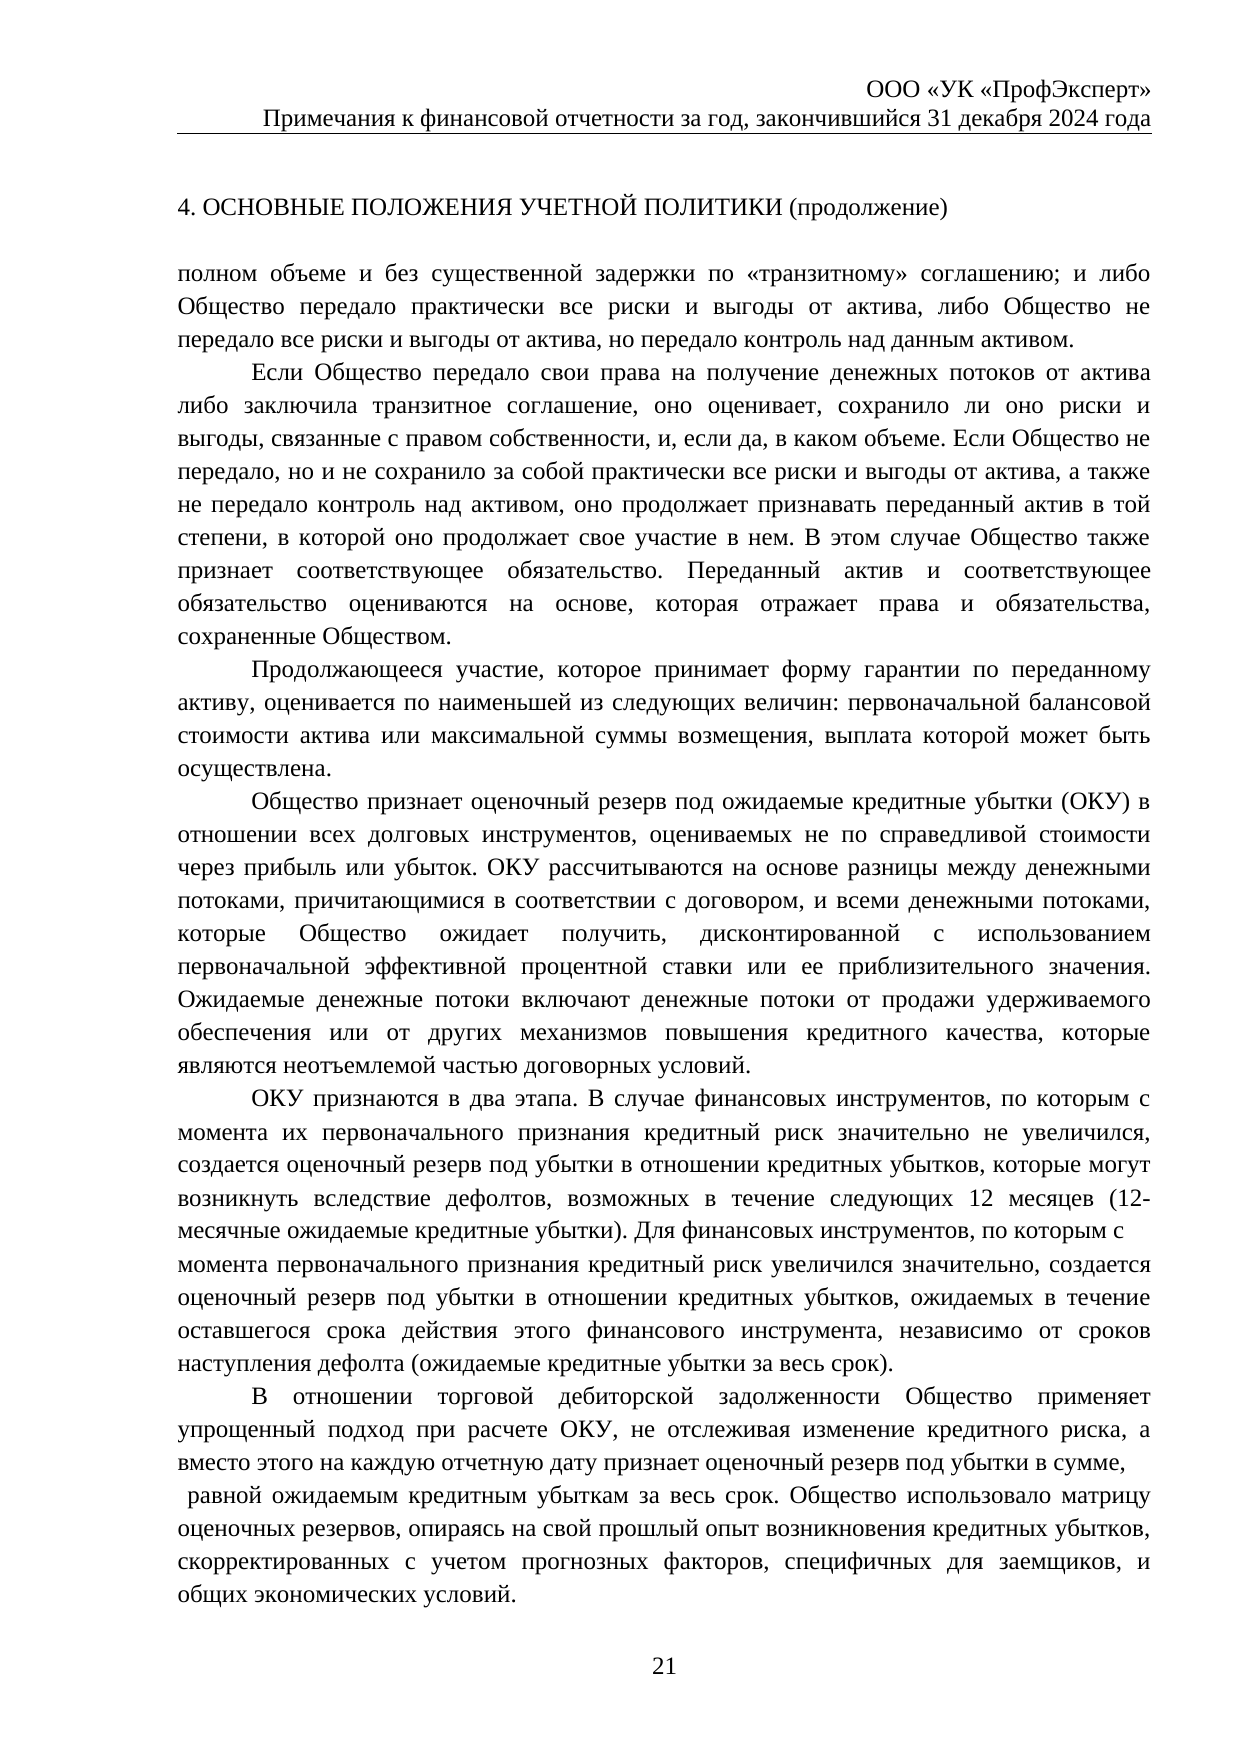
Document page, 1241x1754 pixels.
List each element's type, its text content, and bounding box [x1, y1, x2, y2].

text В отношении торговой дебиторской задолженности Общество применяет упрощенный подход при расчете ОКУ, не отслеживая изменение кредитного риска, а вместо этого на каждую отчетную дату признает оценочный резерв под убытки в сумме, [177, 1381, 1152, 1476]
text равной ожидаемым кредитным убыткам за весь срок. Общество использовало матрицу оценочных резервов, опираясь на свой прошлый опыт возникновения кредитных убытков, скорректированных с учетом прогнозных факторов, специфичных для заемщиков, и общих экономических условий. [177, 1480, 1152, 1608]
text ОКУ признаются в два этапа. В случае финансовых инструментов, по которым с момента их первоначального признания кредитный риск значительно не увеличился, создается оценочный резерв под убытки в отношении кредитных убытков, которые могут возникнуть вследствие дефолтов, возможных в течение следующих 12 месяцев (12-месячные ожидаемые кредитные убытки). Для финансовых инструментов, по которым с [177, 1083, 1152, 1244]
text полном объеме и без существенной задержки по «транзитному» соглашению; и либо Общество передало практически все риски и выгоды от актива, либо Общество не передало все риски и выгоды от актива, но передало контроль над данным активом. [177, 258, 1152, 353]
text 4. ОСНОВНЫЕ ПОЛОЖЕНИЯ УЧЕТНОЙ ПОЛИТИКИ (продолжение) [177, 192, 1152, 221]
text Продолжающееся участие, которое принимает форму гарантии по переданному активу, оценивается по наименьшей из следующих величин: первоначальной балансовой стоимости актива или максимальной суммы возмещения, выплата которой может быть осуществлена. [177, 654, 1152, 782]
text Если Общество передало свои права на получение денежных потоков от актива либо заключила транзитное соглашение, оно оценивает, сохранило ли оно риски и выгоды, связанные с правом собственности, и, если да, в каком объеме. Если Общество не передало, но и не сохранило за собой практически все риски и выгоды от актива, а также не передало контроль над активом, оно продолжает признавать переданный актив в той степени, в которой оно продолжает свое участие в нем. В этом случае Общество также признает соответствующее обязательство. Переданный актив и соответствующее обязательство оцениваются на основе, которая отражает права и обязательства, сохраненные Обществом. [177, 357, 1152, 650]
text Общество признает оценочный резерв под ожидаемые кредитные убытки (ОКУ) в отношении всех долговых инструментов, оцениваемых не по справедливой стоимости через прибыль или убыток. ОКУ рассчитываются на основе разницы между денежными потоками, причитающимися в соответствии с договором, и всеми денежными потоками, которые Общество ожидает получить, дисконтированной с использованием первоначальной эффективной процентной ставки или ее приблизительного значения. Ожидаемые денежные потоки включают денежные потоки от продажи удерживаемого обеспечения или от других механизмов повышения кредитного качества, которые являются неотъемлемой частью договорных условий. [177, 786, 1152, 1079]
text момента первоначального признания кредитный риск увеличился значительно, создается оценочный резерв под убытки в отношении кредитных убытков, ожидаемых в течение оставшегося срока действия этого финансового инструмента, независимо от сроков наступления дефолта (ожидаемые кредитные убытки за весь срок). [177, 1249, 1152, 1376]
